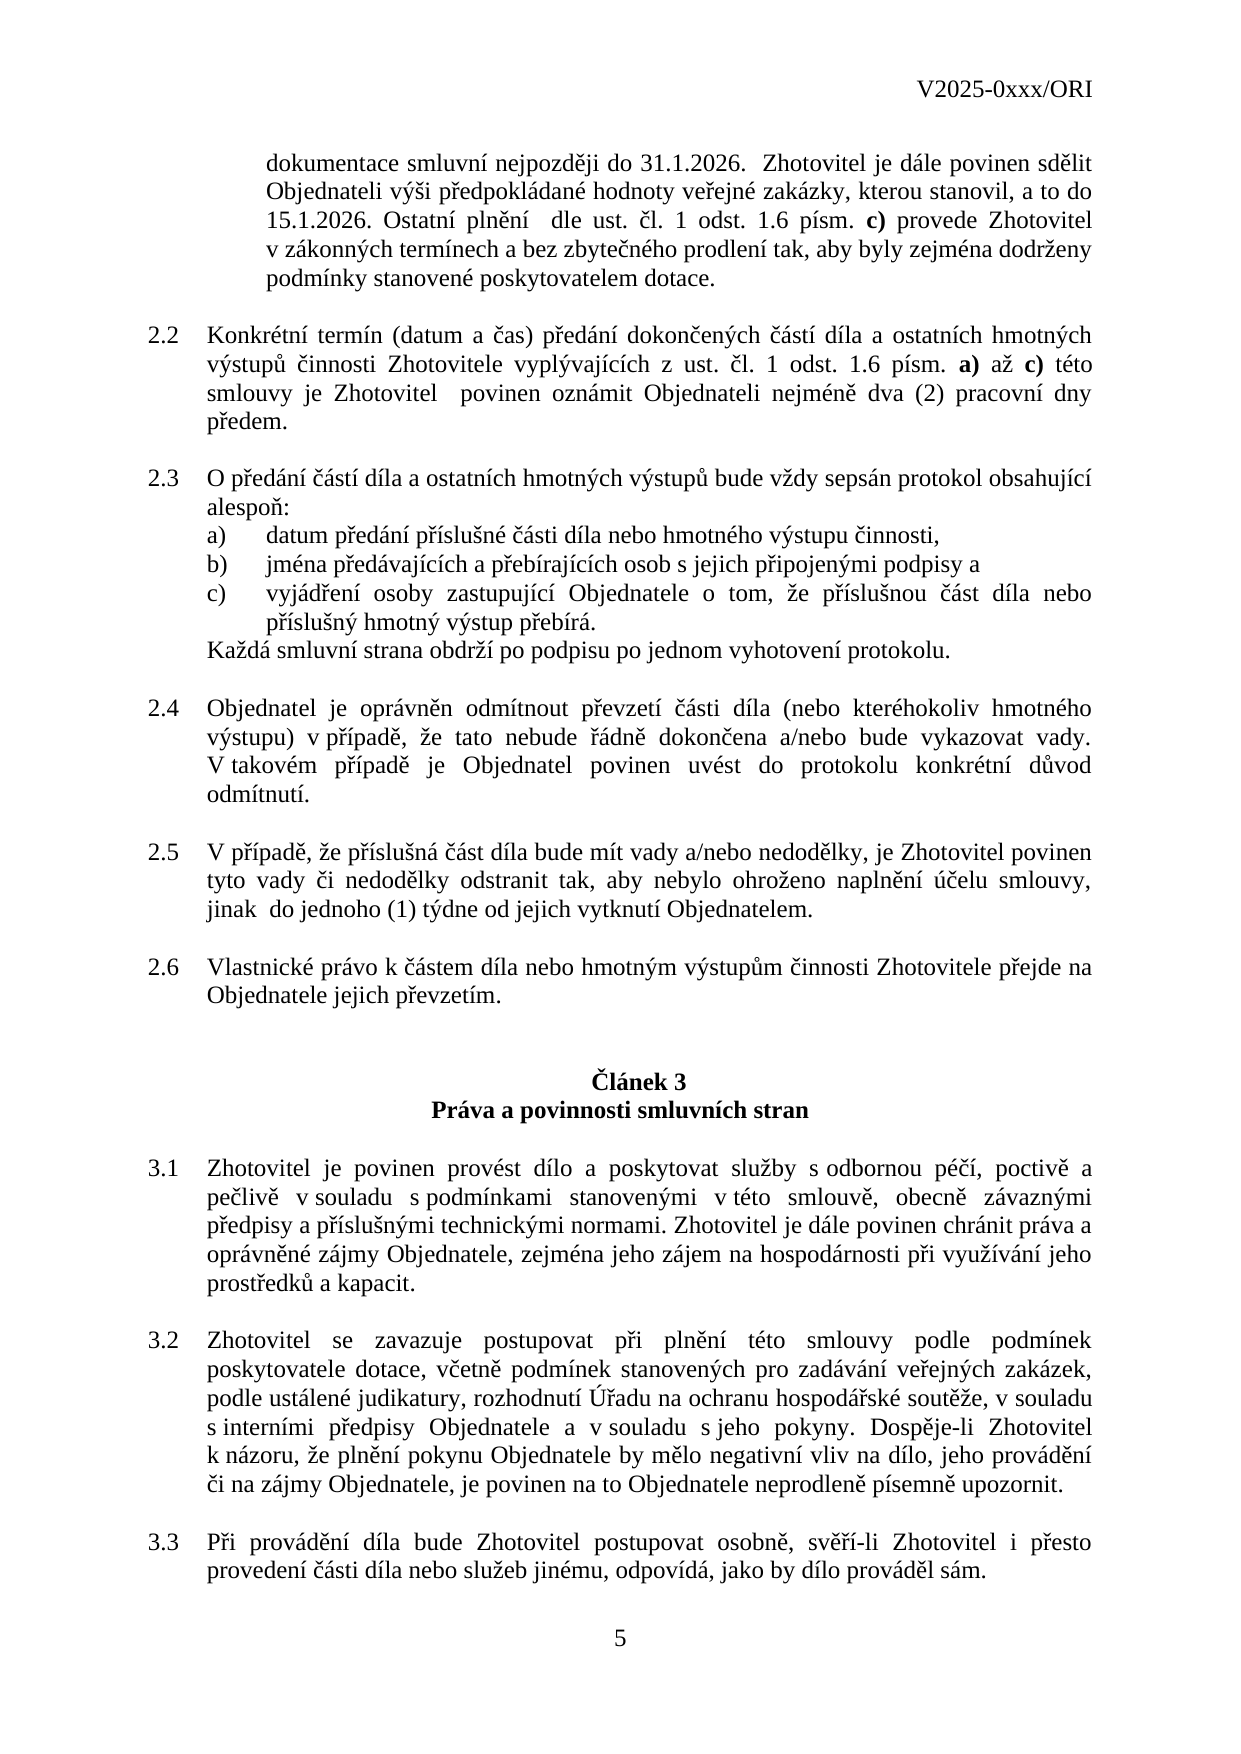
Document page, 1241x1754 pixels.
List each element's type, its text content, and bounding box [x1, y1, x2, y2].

list datum předání příslušné části díla nebo hmotného výstupu činnosti, [207, 521, 1093, 549]
list jména předávajících a přebírajících osob s jejich připojenými podpisy a [207, 549, 1093, 578]
list Zhotovitel se zavazuje postupovat při plnění této smlouvy podle podmínek poskytovatele dotace, včetně podmínek stanovených pro zadávání veřejných zakázek, podle ustálené judikatury, rozhodnutí Úřadu na ochranu hospodářské soutěže, v souladu s interními předpisy Objednatele a v souladu s jeho pokyny. Dospěje-li Zhotovitel k názoru, že plnění pokynu Objednatele by mělo negativní vliv na dílo, jeho provádění či na zájmy Objednatele, je povinen na to Objednatele neprodleně písemně upozornit. [148, 1326, 1093, 1498]
list O předání částí díla a ostatních hmotných výstupů bude vždy sepsán protokol obsahující alespoň: [148, 463, 1093, 521]
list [207, 148, 1093, 291]
list Při provádění díla bude Zhotovitel postupovat osobně, svěří-li Zhotovitel i přesto provedení části díla nebo služeb jinému, odpovídá, jako by dílo prováděl sám. [148, 1527, 1093, 1584]
list Článek 3 [185, 1067, 1093, 1096]
text Práva a povinnosti smluvních stran [148, 1096, 1093, 1124]
text Každá smluvní strana obdrží po podpisu po jednom vyhotovení protokolu. [207, 636, 1093, 664]
list V případě, že příslušná část díla bude mít vady a/nebo nedodělky, je Zhotovitel povinen tyto vady či nedodělky odstranit tak, aby nebylo ohroženo naplnění účelu smlouvy, jinak do jednoho (1) týdne od jejich vytknutí Objednatelem. [148, 837, 1093, 923]
list Objednatel je oprávněn odmítnout převzetí části díla (nebo kteréhokoliv hmotného výstupu) v případě, že tato nebude řádně dokončena a/nebo bude vykazovat vady. V takovém případě je Objednatel povinen uvést do protokolu konkrétní důvod odmítnutí. [148, 693, 1093, 808]
list vyjádření osoby zastupující Objednatele o tom, že příslušnou část díla nebo příslušný hmotný výstup přebírá. [207, 578, 1093, 636]
list Konkrétní termín (datum a čas) předání dokončených částí díla a ostatních hmotných výstupů činnosti Zhotovitele vyplývajících z ust. čl. 1 odst. 1.6 písm. a) až c) této smlouvy je Zhotovitel povinen oznámit Objednateli nejméně dva (2) pracovní dny předem. [148, 320, 1093, 435]
list Vlastnické právo k částem díla nebo hmotným výstupům činnosti Zhotovitele přejde na Objednatele jejich převzetím. [148, 952, 1093, 1009]
list Zhotovitel je povinen provést dílo a poskytovat služby s odbornou péčí, poctivě a pečlivě v souladu s podmínkami stanovenými v této smlouvě, obecně závaznými předpisy a příslušnými technickými normami. Zhotovitel je dále povinen chránit práva a oprávněné zájmy Objednatele, zejména jeho zájem na hospodárnosti při využívání jeho prostředků a kapacit. [148, 1153, 1093, 1297]
